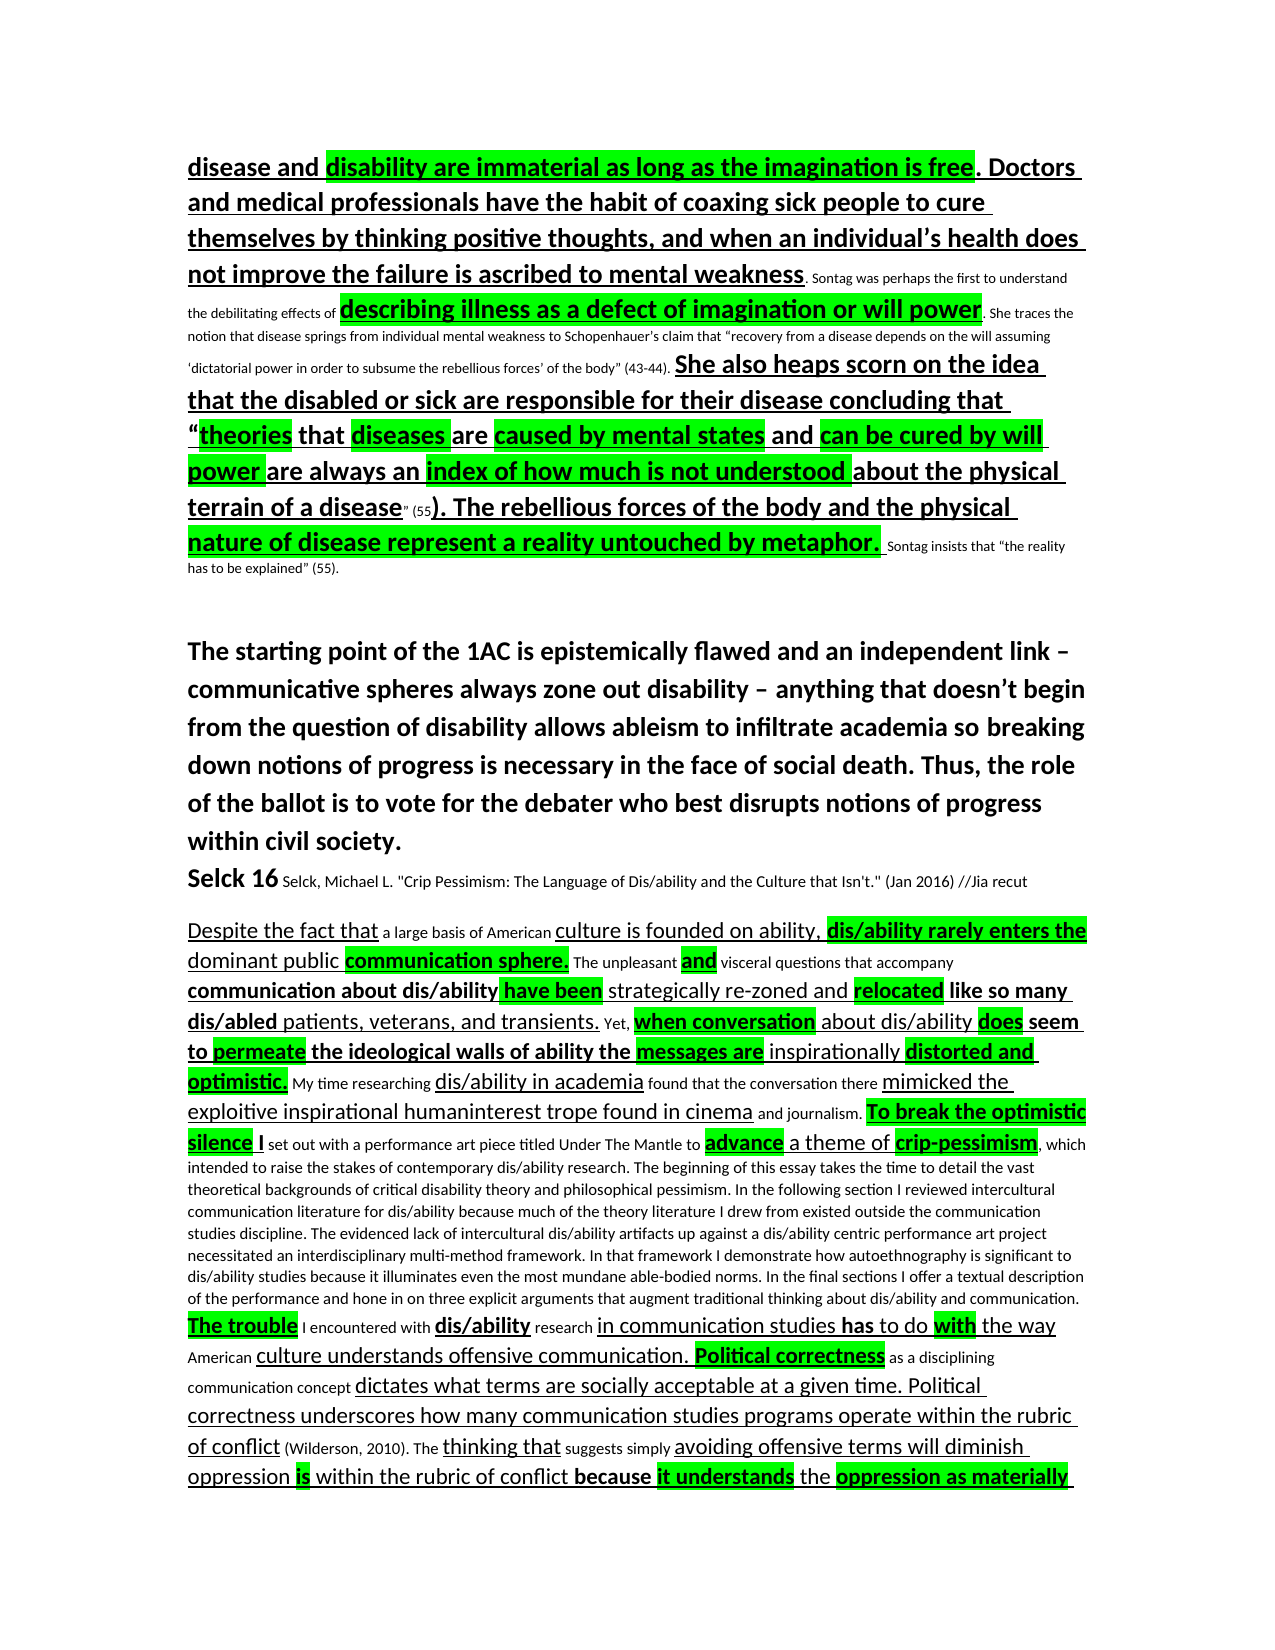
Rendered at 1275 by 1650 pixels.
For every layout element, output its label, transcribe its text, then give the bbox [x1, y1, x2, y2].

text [187, 150, 1087, 578]
text Selck 16 Selck, Michael L. "Crip Pessimism: The Language of Dis/ability and the Culture that Isn't." (Jan 2016) //Jia recut [187, 862, 1087, 895]
subtitle The starting point of the 1AC is epistemically flawed and an independent link – communicative spheres always zone out disability – anything that doesn’t begin from the question of disability allows ableism to infiltrate academia so breaking down notions of progress is necessary in the face of social death. Thus, the role of the ballot is to vote for the debater who best disrupts notions of progress within civil society. [187, 634, 1087, 857]
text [187, 916, 1087, 1490]
